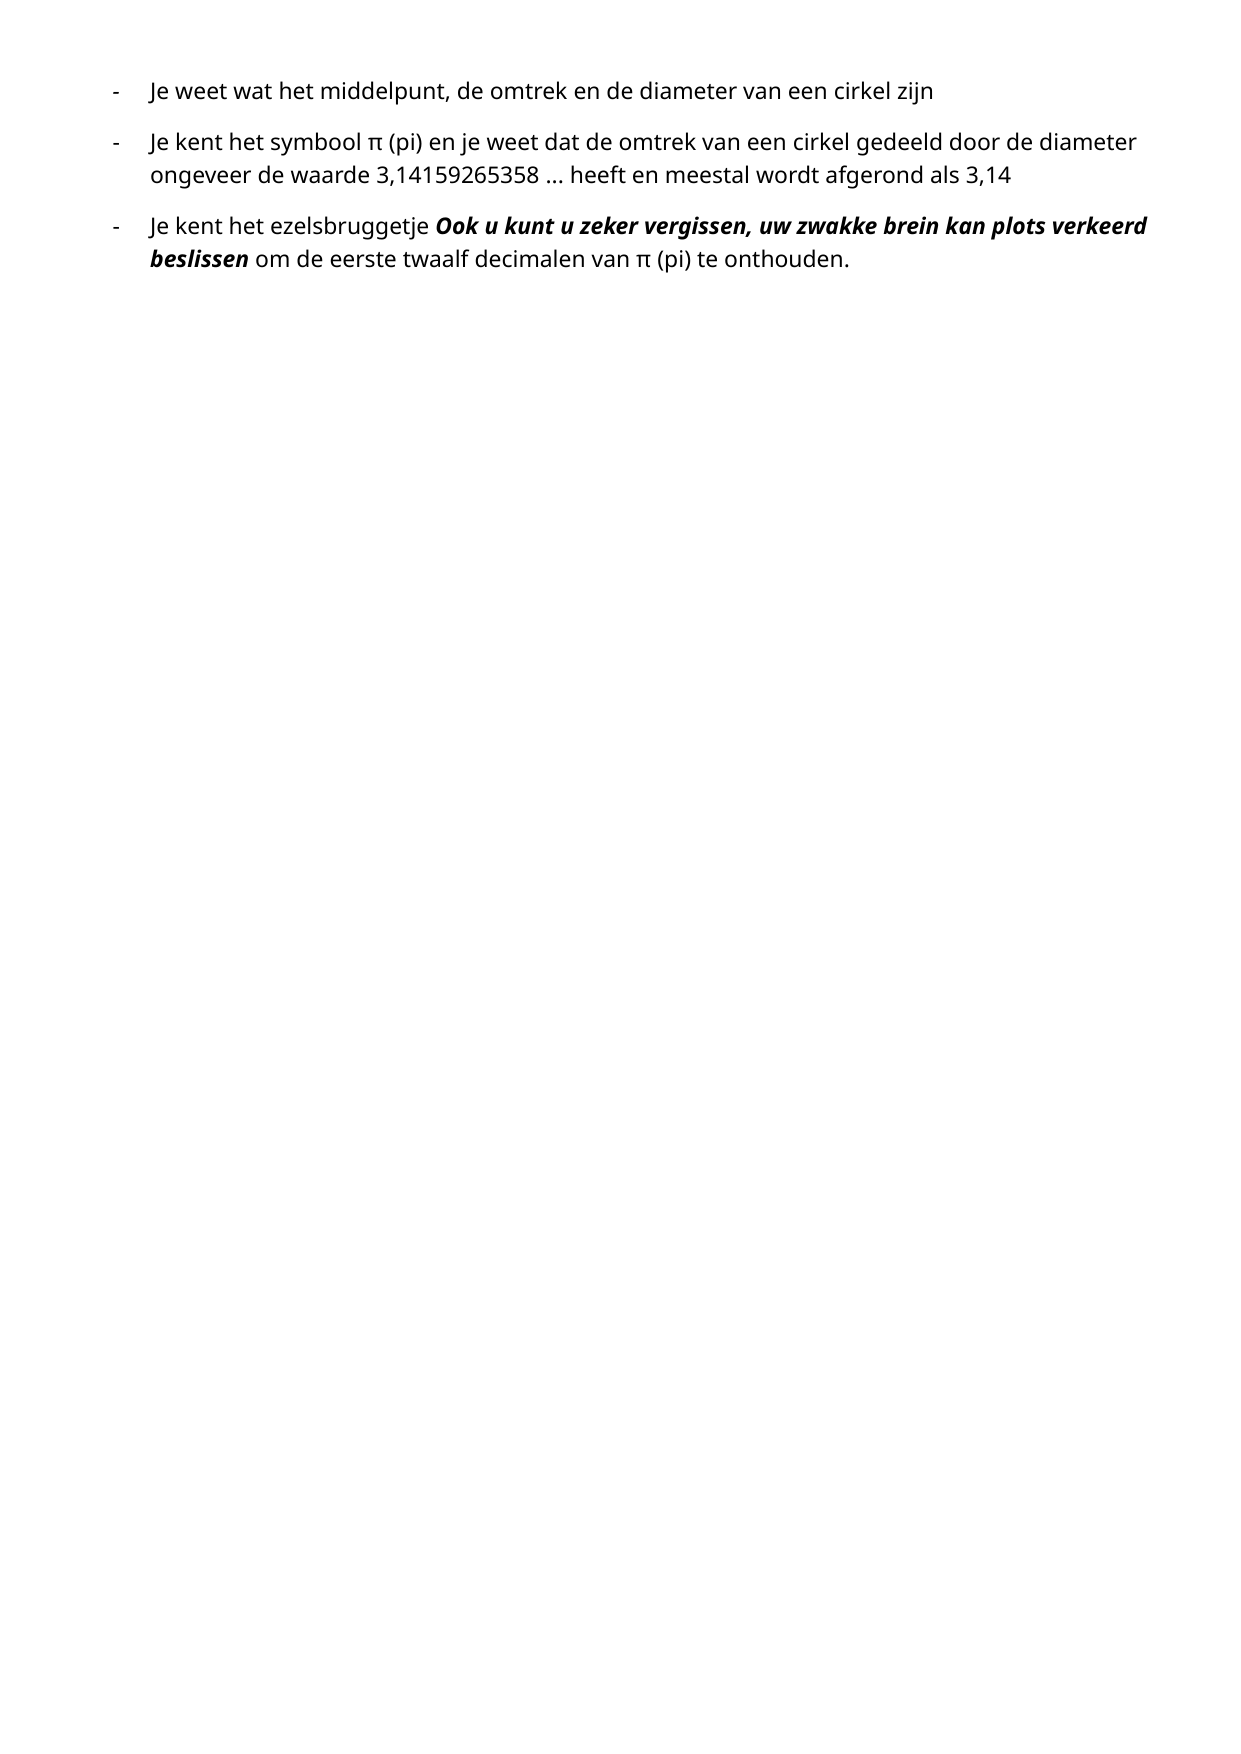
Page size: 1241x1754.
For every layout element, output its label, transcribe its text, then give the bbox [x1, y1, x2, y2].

list Je kent het ezelsbruggetje Ook u kunt u zeker vergissen, uw zwakke brein kan plots verkeerd beslissen om de eerste twaalf decimalen van π (pi) te onthouden. [112, 209, 1165, 274]
list Je weet wat het middelpunt, de omtrek en de diameter van een cirkel zijn [112, 75, 1165, 106]
list Je kent het symbool π (pi) en je weet dat de omtrek van een cirkel gedeeld door de diameter ongeveer de waarde 3,14159265358 ... heeft en meestal wordt afgerond als 3,14 [112, 125, 1165, 190]
